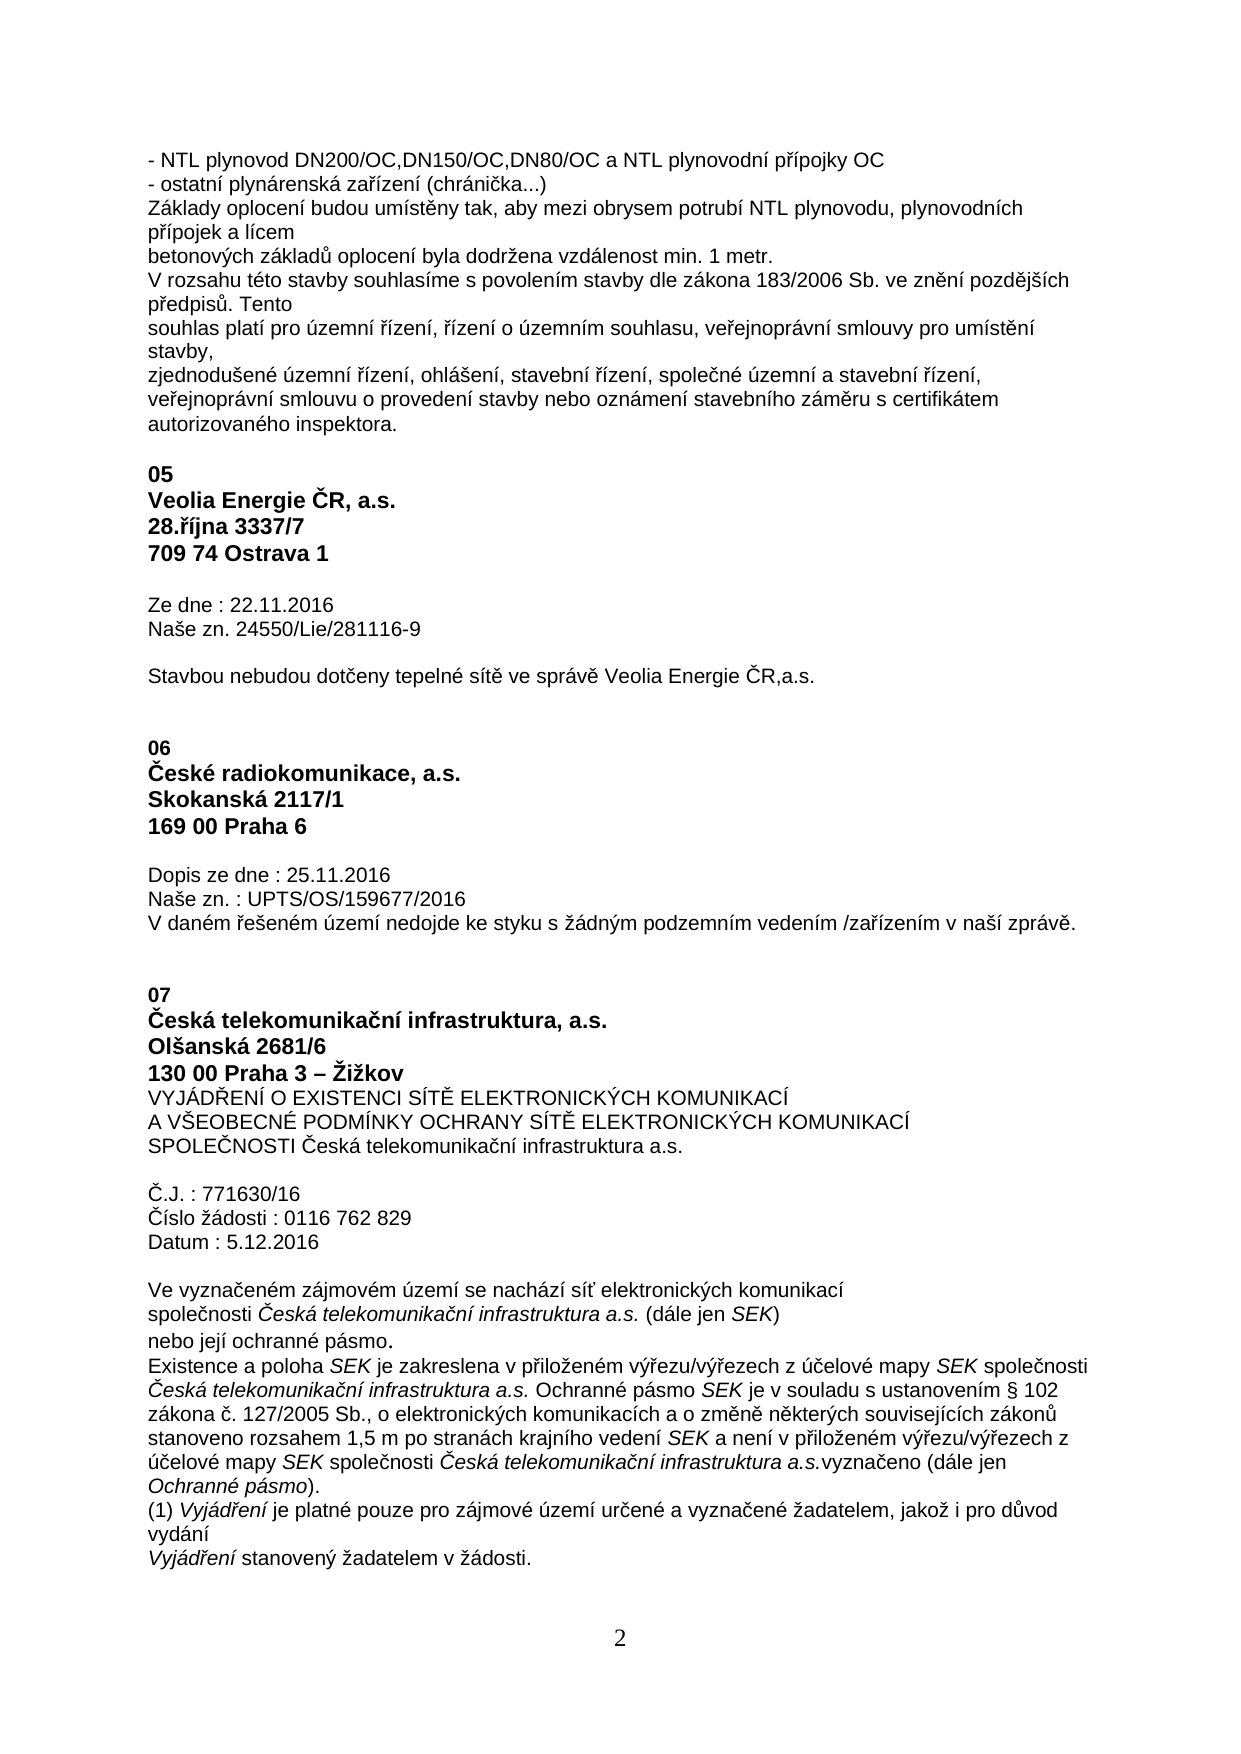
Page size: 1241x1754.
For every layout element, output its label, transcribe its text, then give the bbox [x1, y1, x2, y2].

text A VŠEOBECNÉ PODMÍNKY OCHRANY SÍTĚ ELEKTRONICKÝCH KOMUNIKACÍ [148, 1110, 1093, 1134]
text souhlas platí pro územní řízení, řízení o územním souhlasu, veřejnoprávní smlouvy pro umístění stavby, [148, 315, 1093, 363]
text Veolia Energie ČR, a.s. [148, 487, 1093, 513]
text - ostatní plynárenská zařízení (chránička...) [148, 172, 1093, 196]
text Existence a poloha SEK je zakreslena v přiloženém výřezu/výřezech z účelové mapy SEK společnosti Česká telekomunikační infrastruktura a.s. Ochranné pásmo SEK je v souladu s ustanovením § 102 zákona č. 127/2005 Sb., o elektronických komunikacích a o změně některých souvisejících zákonů stanoveno rozsahem 1,5 m po stranách krajního vedení SEK a není v přiloženém výřezu/výřezech z účelové mapy SEK společnosti Česká telekomunikační infrastruktura a.s.vyznačeno (dále jen Ochranné pásmo). [148, 1354, 1093, 1498]
text České radiokomunikace, a.s. [148, 760, 1093, 786]
text Ve vyznačeném zájmovém území se nachází síť elektronických komunikací [148, 1278, 1093, 1302]
text 130 00 Praha 3 – Žižkov [148, 1059, 1093, 1086]
text 28.října 3337/7 [148, 513, 1093, 540]
text 06 [148, 736, 1093, 760]
text Česká telekomunikační infrastruktura, a.s. [148, 1007, 1093, 1033]
text společnosti Česká telekomunikační infrastruktura a.s. (dále jen SEK) [148, 1302, 1093, 1326]
text V daném řešeném území nedojde ke styku s žádným podzemním vedením /zařízením v naší zprávě. [148, 911, 1093, 935]
text (1) Vyjádření je platné pouze pro zájmové území určené a vyznačené žadatelem, jakož i pro důvod vydání [148, 1498, 1093, 1546]
text - NTL plynovod DN200/OC,DN150/OC,DN80/OC a NTL plynovodní přípojky OC [148, 148, 1093, 172]
text VYJÁDŘENÍ O EXISTENCI SÍTĚ ELEKTRONICKÝCH KOMUNIKACÍ [148, 1086, 1093, 1110]
text SPOLEČNOSTI Česká telekomunikační infrastruktura a.s. [148, 1134, 1093, 1158]
text betonových základů oplocení byla dodržena vzdálenost min. 1 metr. [148, 243, 1093, 267]
text Skokanská 2117/1 [148, 786, 1093, 813]
text Základy oplocení budou umístěny tak, aby mezi obrysem potrubí NTL plynovodu, plynovodních přípojek a lícem [148, 196, 1093, 243]
text nebo její ochranné pásmo. [148, 1326, 1093, 1354]
text 709 74 Ostrava 1 [148, 540, 1093, 566]
text Datum : 5.12.2016 [148, 1230, 1093, 1254]
text V rozsahu této stavby souhlasíme s povolením stavby dle zákona 183/2006 Sb. ve znění pozdějších předpisů. Tento [148, 267, 1093, 315]
text Č.J. : 771630/16 [148, 1182, 1093, 1206]
text Ze dne : 22.11.2016 [148, 592, 1093, 616]
text Olšanská 2681/6 [148, 1033, 1093, 1059]
text zjednodušené územní řízení, ohlášení, stavební řízení, společné územní a stavební řízení, veřejnoprávní smlouvu o provedení stavby nebo oznámení stavebního záměru s certifikátem autorizovaného inspektora. [148, 363, 1093, 437]
text 05 [148, 461, 1093, 487]
text Dopis ze dne : 25.11.2016 [148, 863, 1093, 887]
text Stavbou nebudou dotčeny tepelné sítě ve správě Veolia Energie ČR,a.s. [148, 664, 1093, 688]
text Naše zn. 24550/Lie/281116-9 [148, 616, 1093, 640]
text 07 [148, 983, 1093, 1007]
text Naše zn. : UPTS/OS/159677/2016 [148, 887, 1093, 911]
text Číslo žádosti : 0116 762 829 [148, 1206, 1093, 1230]
text 169 00 Praha 6 [148, 813, 1093, 839]
text Vyjádření stanovený žadatelem v žádosti. [148, 1546, 1093, 1570]
